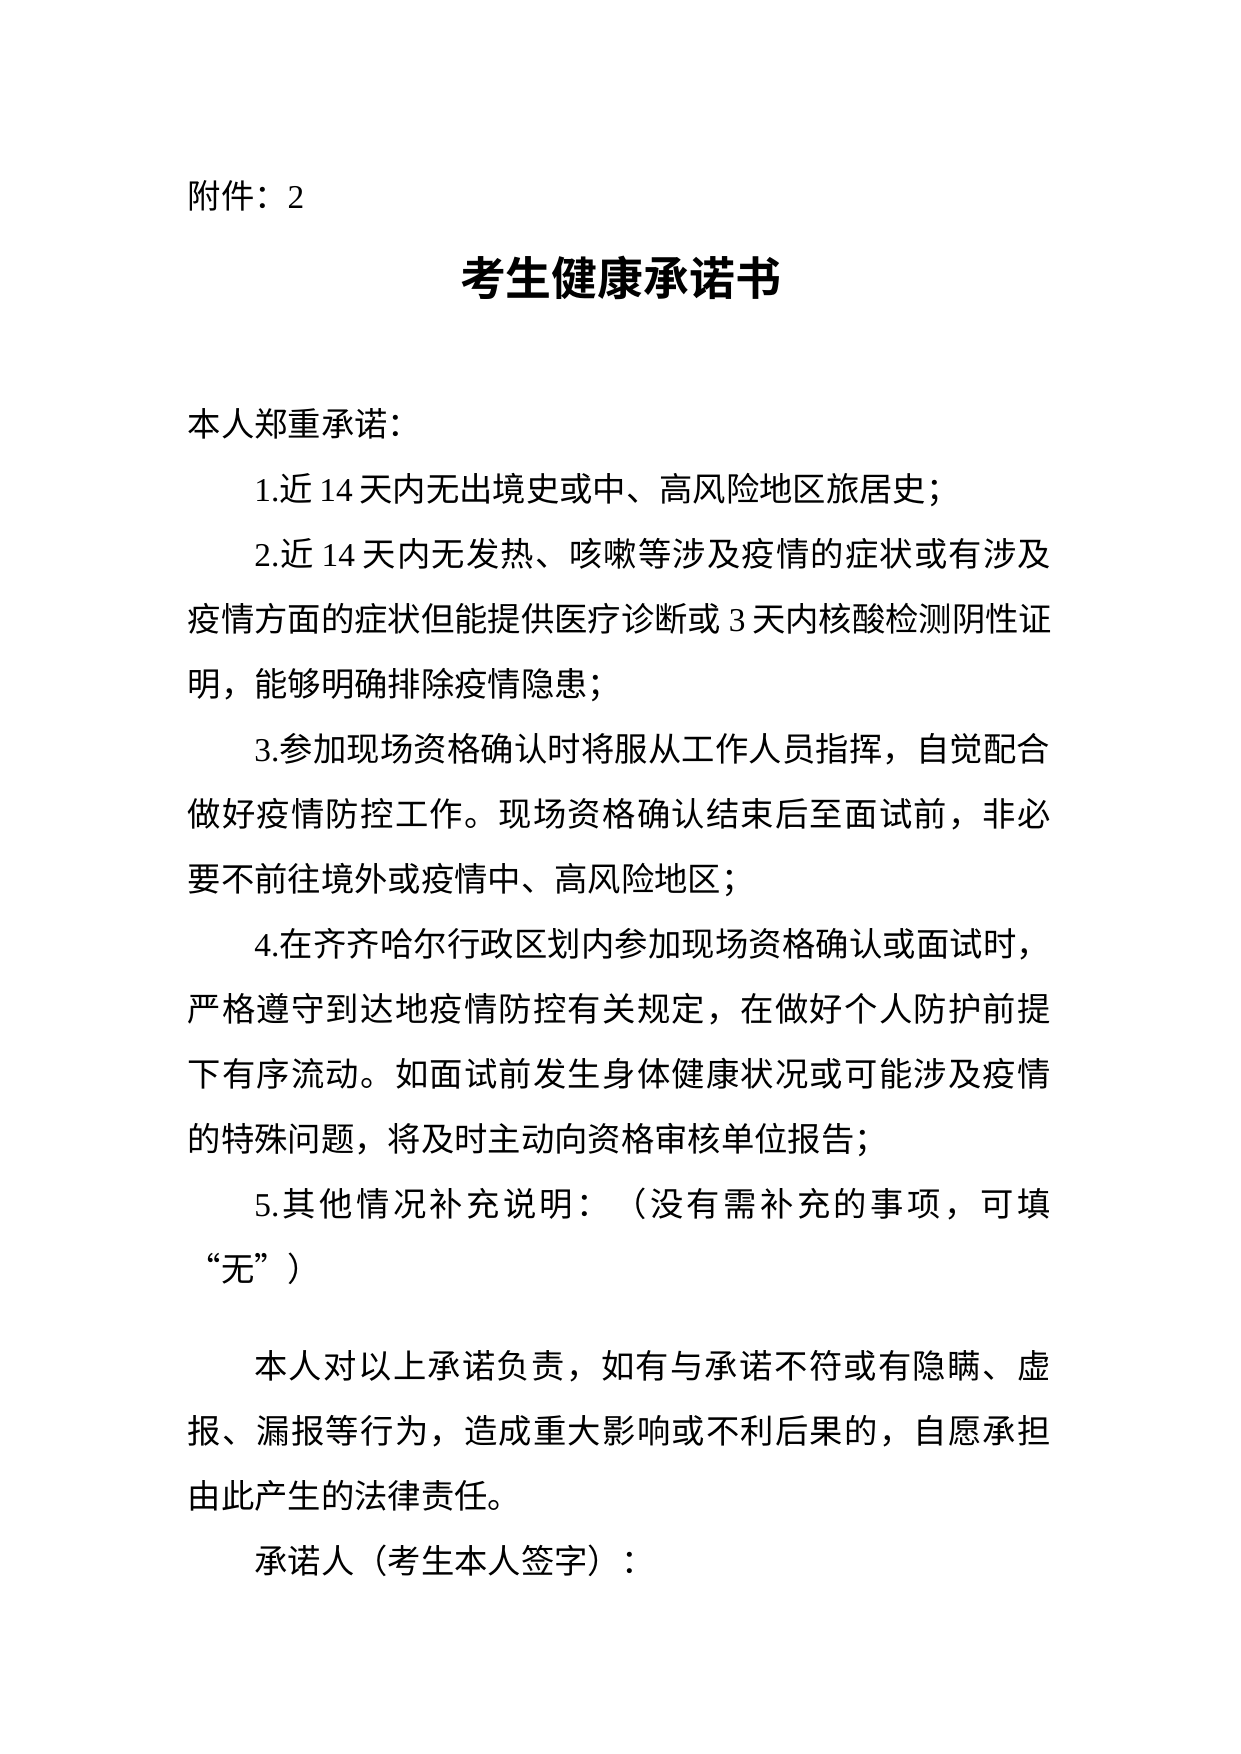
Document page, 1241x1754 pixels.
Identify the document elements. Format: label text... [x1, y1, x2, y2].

text 5.其他情况补充说明：（没有需补充的事项，可填“无”） [187, 1169, 1053, 1299]
text 3.参加现场资格确认时将服从工作人员指挥，自觉配合做好疫情防控工作。现场资格确认结束后至面试前，非必要不前往境外或疫情中、高风险地区； [187, 714, 1053, 909]
text 附件：2 [187, 162, 1053, 227]
text 2.近14天内无发热、咳嗽等涉及疫情的症状或有涉及疫情方面的症状但能提供医疗诊断或3天内核酸检测阴性证明，能够明确排除疫情隐患； [187, 519, 1053, 714]
text 本人对以上承诺负责，如有与承诺不符或有隐瞒、虚报、漏报等行为，造成重大影响或不利后果的，自愿承担由此产生的法律责任。 [187, 1332, 1053, 1527]
text 4.在齐齐哈尔行政区划内参加现场资格确认或面试时，严格遵守到达地疫情防控有关规定，在做好个人防护前提下有序流动。如面试前发生身体健康状况或可能涉及疫情的特殊问题，将及时主动向资格审核单位报告； [187, 909, 1053, 1169]
text 承诺人（考生本人签字）： [187, 1527, 1053, 1592]
text 考生健康承诺书 [187, 227, 1053, 324]
text 本人郑重承诺： [187, 389, 1053, 454]
text 1.近14天内无出境史或中、高风险地区旅居史； [187, 454, 1053, 519]
